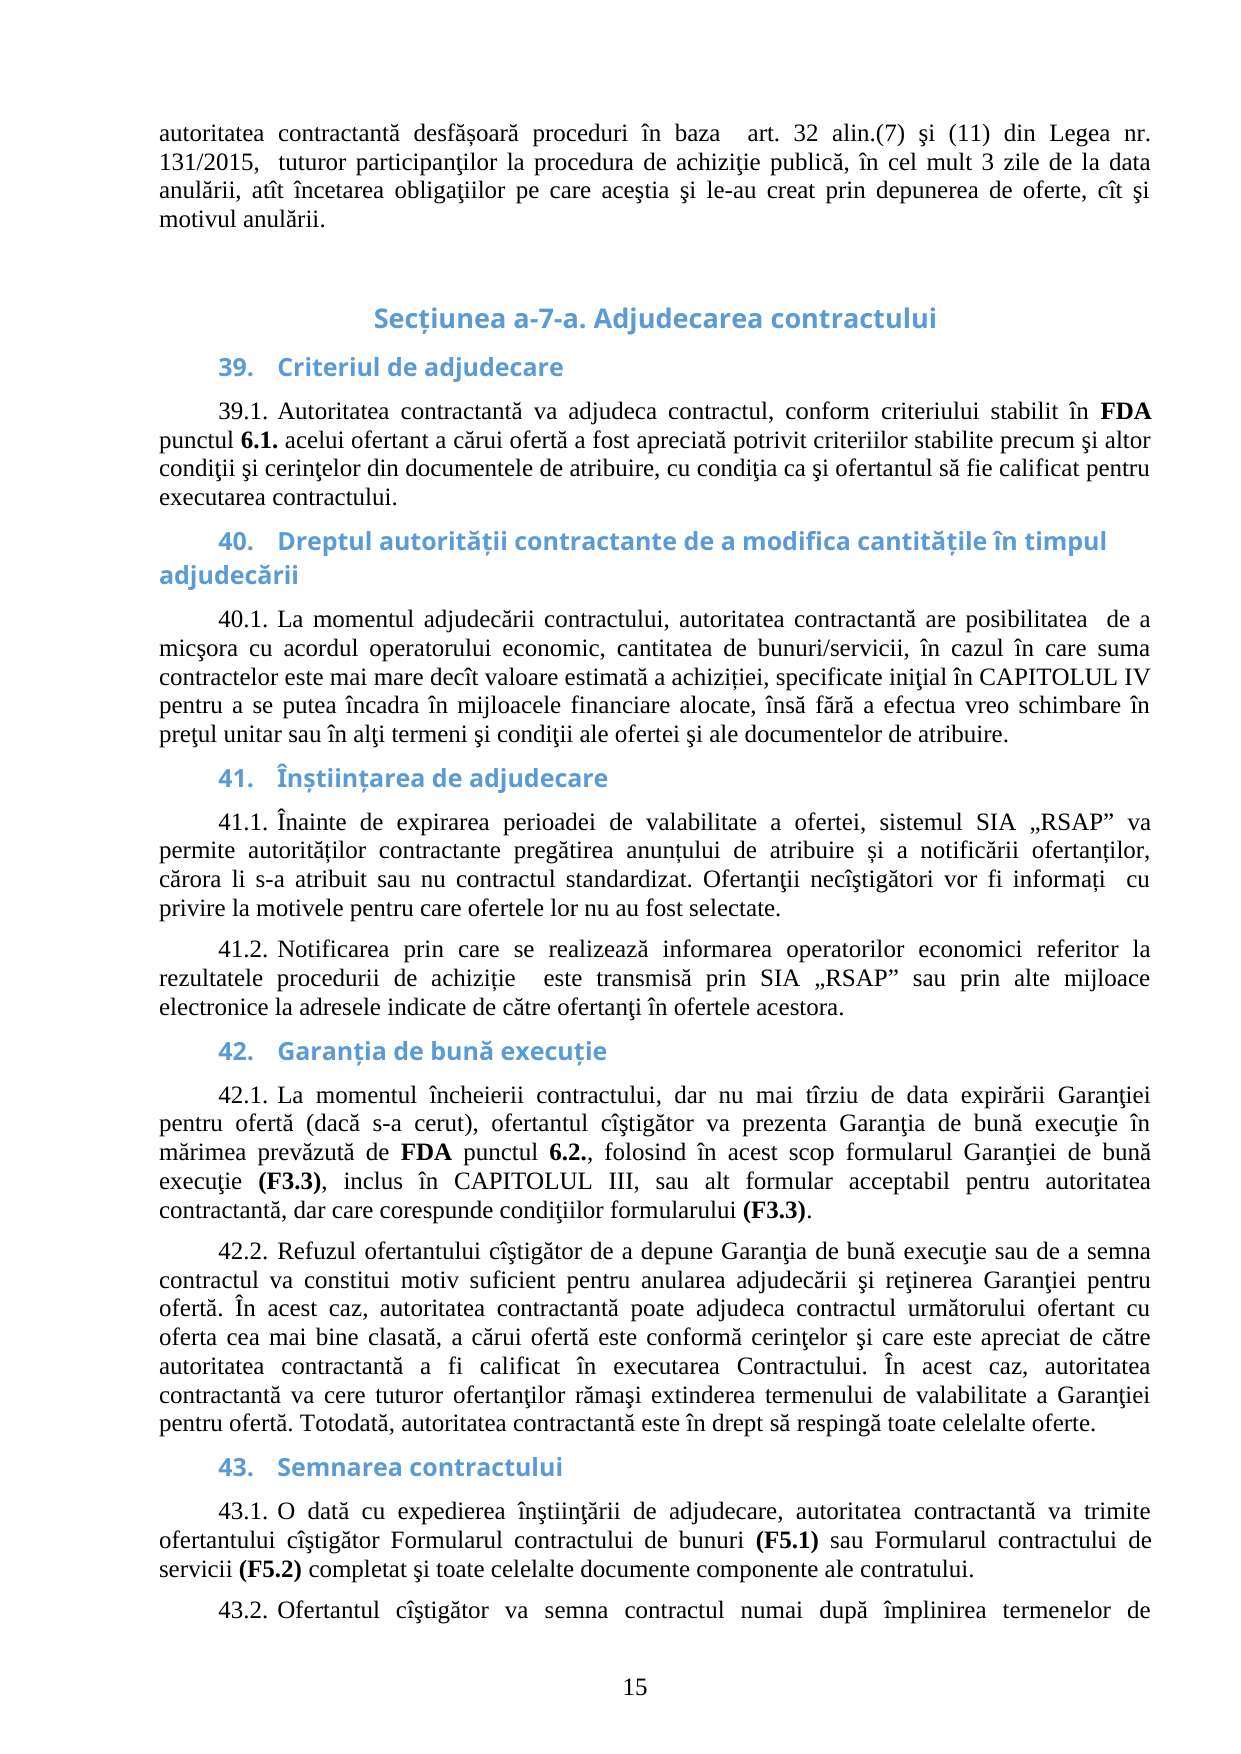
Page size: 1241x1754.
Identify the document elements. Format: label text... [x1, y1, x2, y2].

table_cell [148, 118, 1163, 287]
table_cell Secțiunea a-7-a. Adjudecarea contractului [148, 287, 1163, 349]
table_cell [148, 349, 1163, 1624]
